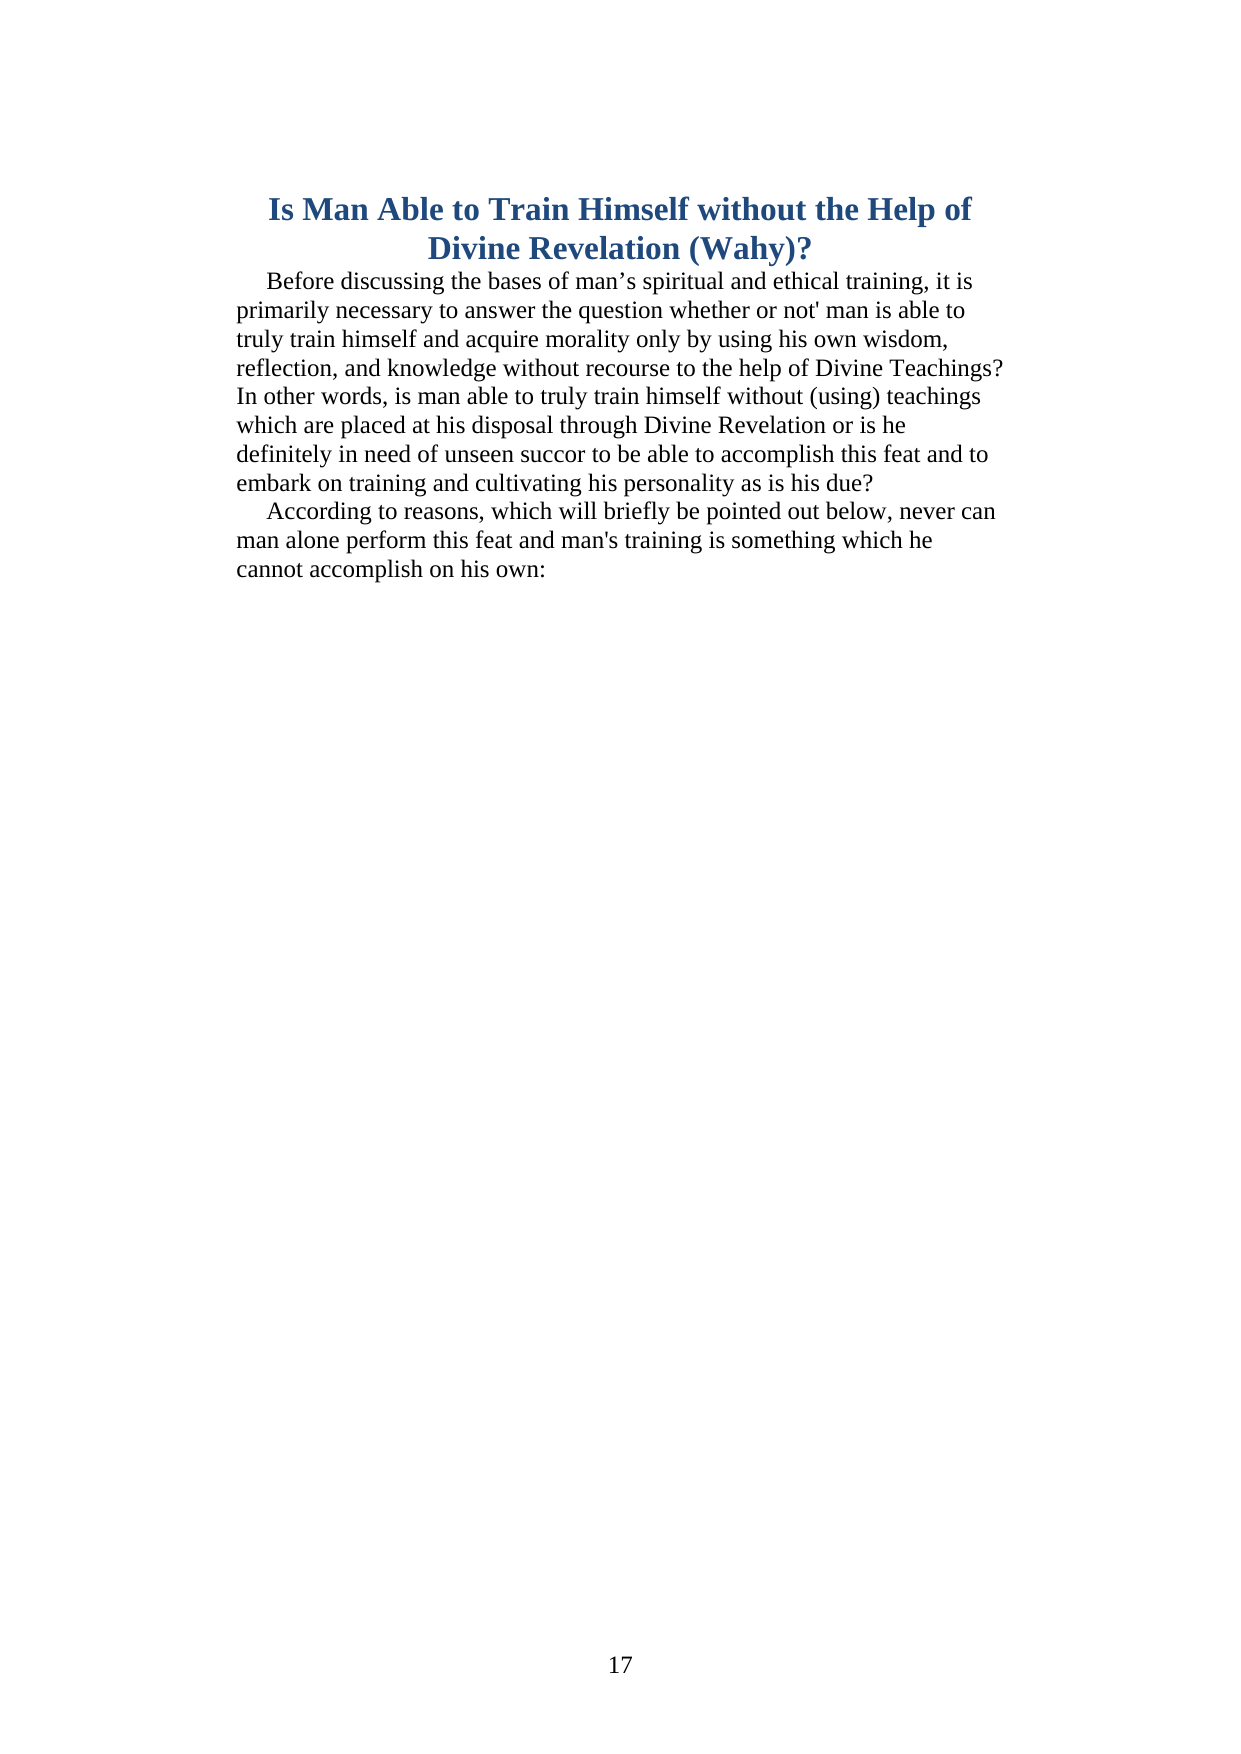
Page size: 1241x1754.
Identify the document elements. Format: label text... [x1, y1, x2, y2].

subtitle Is Man Able to Train Himself without the Help of Divine Revelation (Wahy)? [236, 190, 1004, 266]
text According to reasons, which will briefly be pointed out below, never can man alone perform this feat and man's training is something which he cannot accomplish on his own: [236, 496, 1004, 583]
text Before discussing the bases of man’s spiritual and ethical training, it is primarily necessary to answer the question whether or not' man is able to truly train himself and acquire morality only by using his own wisdom, reflection, and knowledge without recourse to the help of Divine Teachings? In other words, is man able to truly train himself without (using) teachings which are placed at his disposal through Divine Revelation or is he definitely in need of unseen succor to be able to accomplish this feat and to embark on training and cultivating his personality as is his due? [236, 266, 1004, 496]
